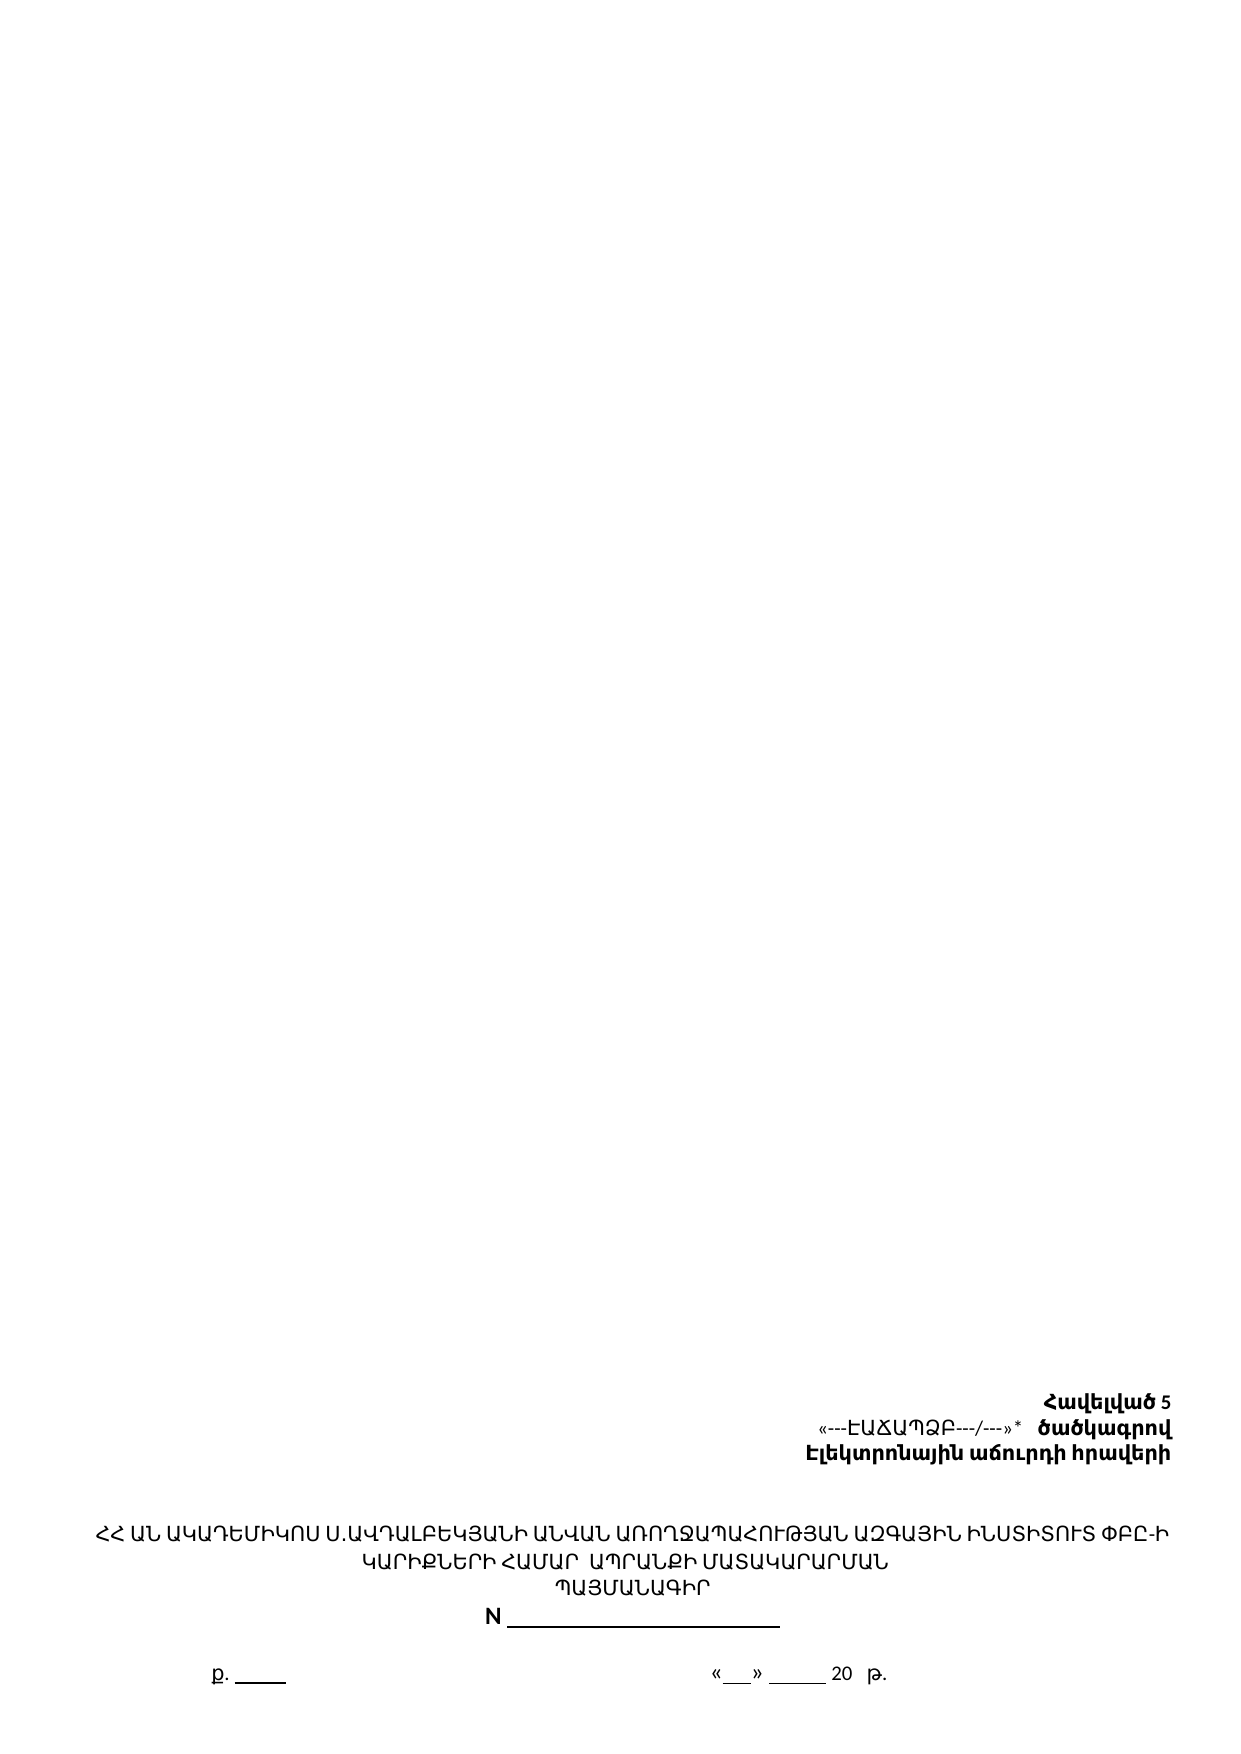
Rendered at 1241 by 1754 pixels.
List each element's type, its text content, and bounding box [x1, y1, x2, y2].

text ՀՀ ԱՆ ԱԿԱԴԵՄԻԿՈՍ Ս․ԱՎԴԱԼԲԵԿՅԱՆԻ ԱՆՎԱՆ ԱՌՈՂՋԱՊԱՀՈՒԹՅԱՆ ԱԶԳԱՅԻՆ ԻՆՍՏԻՏՈՒՏ ՓԲԸ-Ի ԿԱՐԻՔՆԵՐԻ ՀԱՄԱՐ ԱՊՐԱՆՔԻ ՄԱՏԱԿԱՐԱՐՄԱՆ [79, 1522, 1171, 1575]
text Հավելված 5 [94, 1389, 1171, 1415]
text «---ԷԱՃԱՊՁԲ---/---»* ծածկագրով [94, 1415, 1171, 1440]
text Էլեկտրոնային աճուրդի հրավերի [94, 1440, 1171, 1466]
text N [79, 1601, 1171, 1631]
text ՊԱՅՄԱՆԱԳԻՐ [79, 1575, 1171, 1601]
text ք. « » 20 թ. [94, 1656, 1171, 1687]
